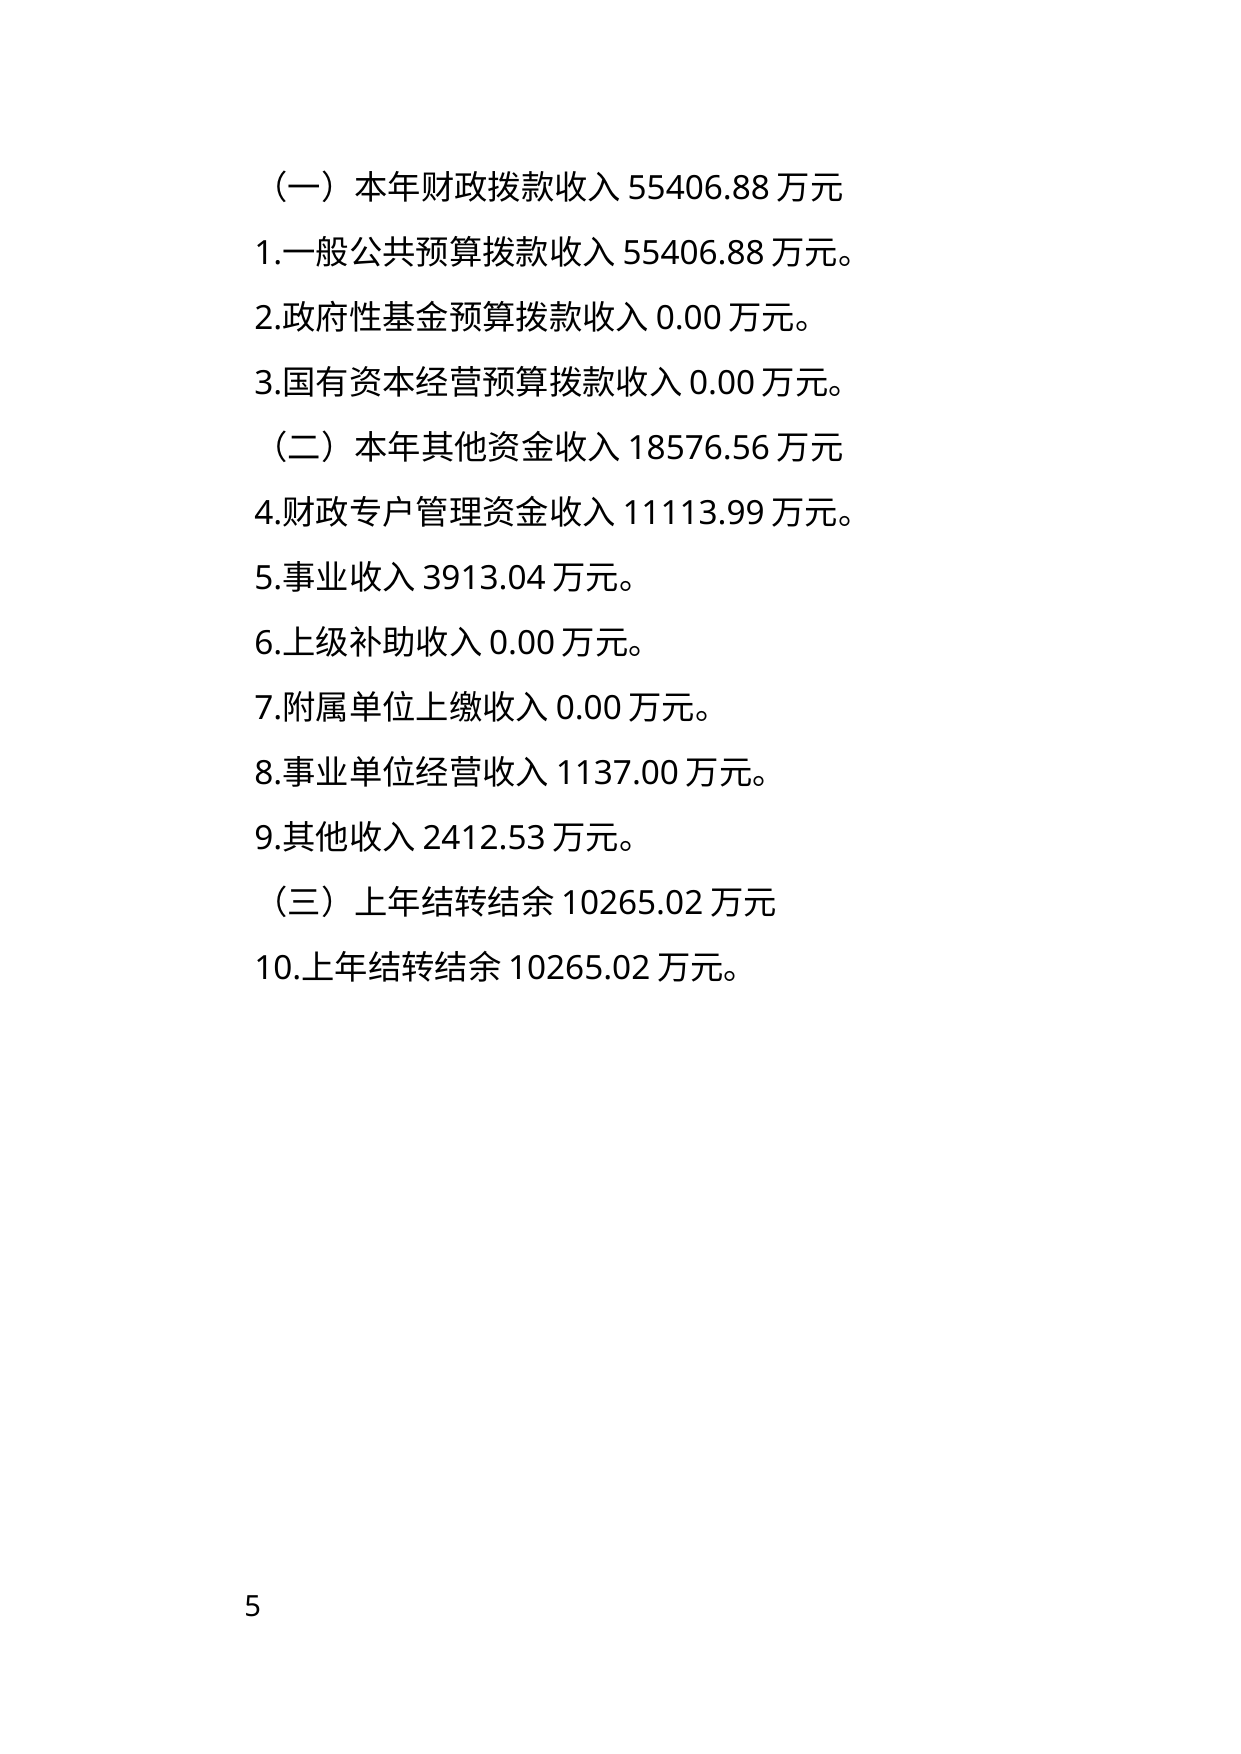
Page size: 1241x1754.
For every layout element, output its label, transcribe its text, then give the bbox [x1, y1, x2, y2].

text 8.事业单位经营收入1137.00万元。 [187, 738, 1053, 803]
text 4.财政专户管理资金收入11113.99万元。 [187, 478, 1053, 543]
text （二）本年其他资金收入18576.56万元 [187, 413, 1053, 478]
text 6.上级补助收入0.00万元。 [187, 608, 1053, 673]
text 2.政府性基金预算拨款收入0.00万元。 [187, 283, 1053, 348]
text 7.附属单位上缴收入0.00万元。 [187, 673, 1053, 738]
text 3.国有资本经营预算拨款收入0.00万元。 [187, 348, 1053, 413]
text （一）本年财政拨款收入55406.88万元 [187, 153, 1053, 218]
text 10.上年结转结余10265.02万元。 [187, 933, 1053, 998]
text 1.一般公共预算拨款收入55406.88万元。 [187, 218, 1053, 283]
text 9.其他收入2412.53万元。 [187, 803, 1053, 868]
text 5.事业收入3913.04万元。 [187, 543, 1053, 608]
text （三）上年结转结余10265.02万元 [187, 868, 1053, 933]
